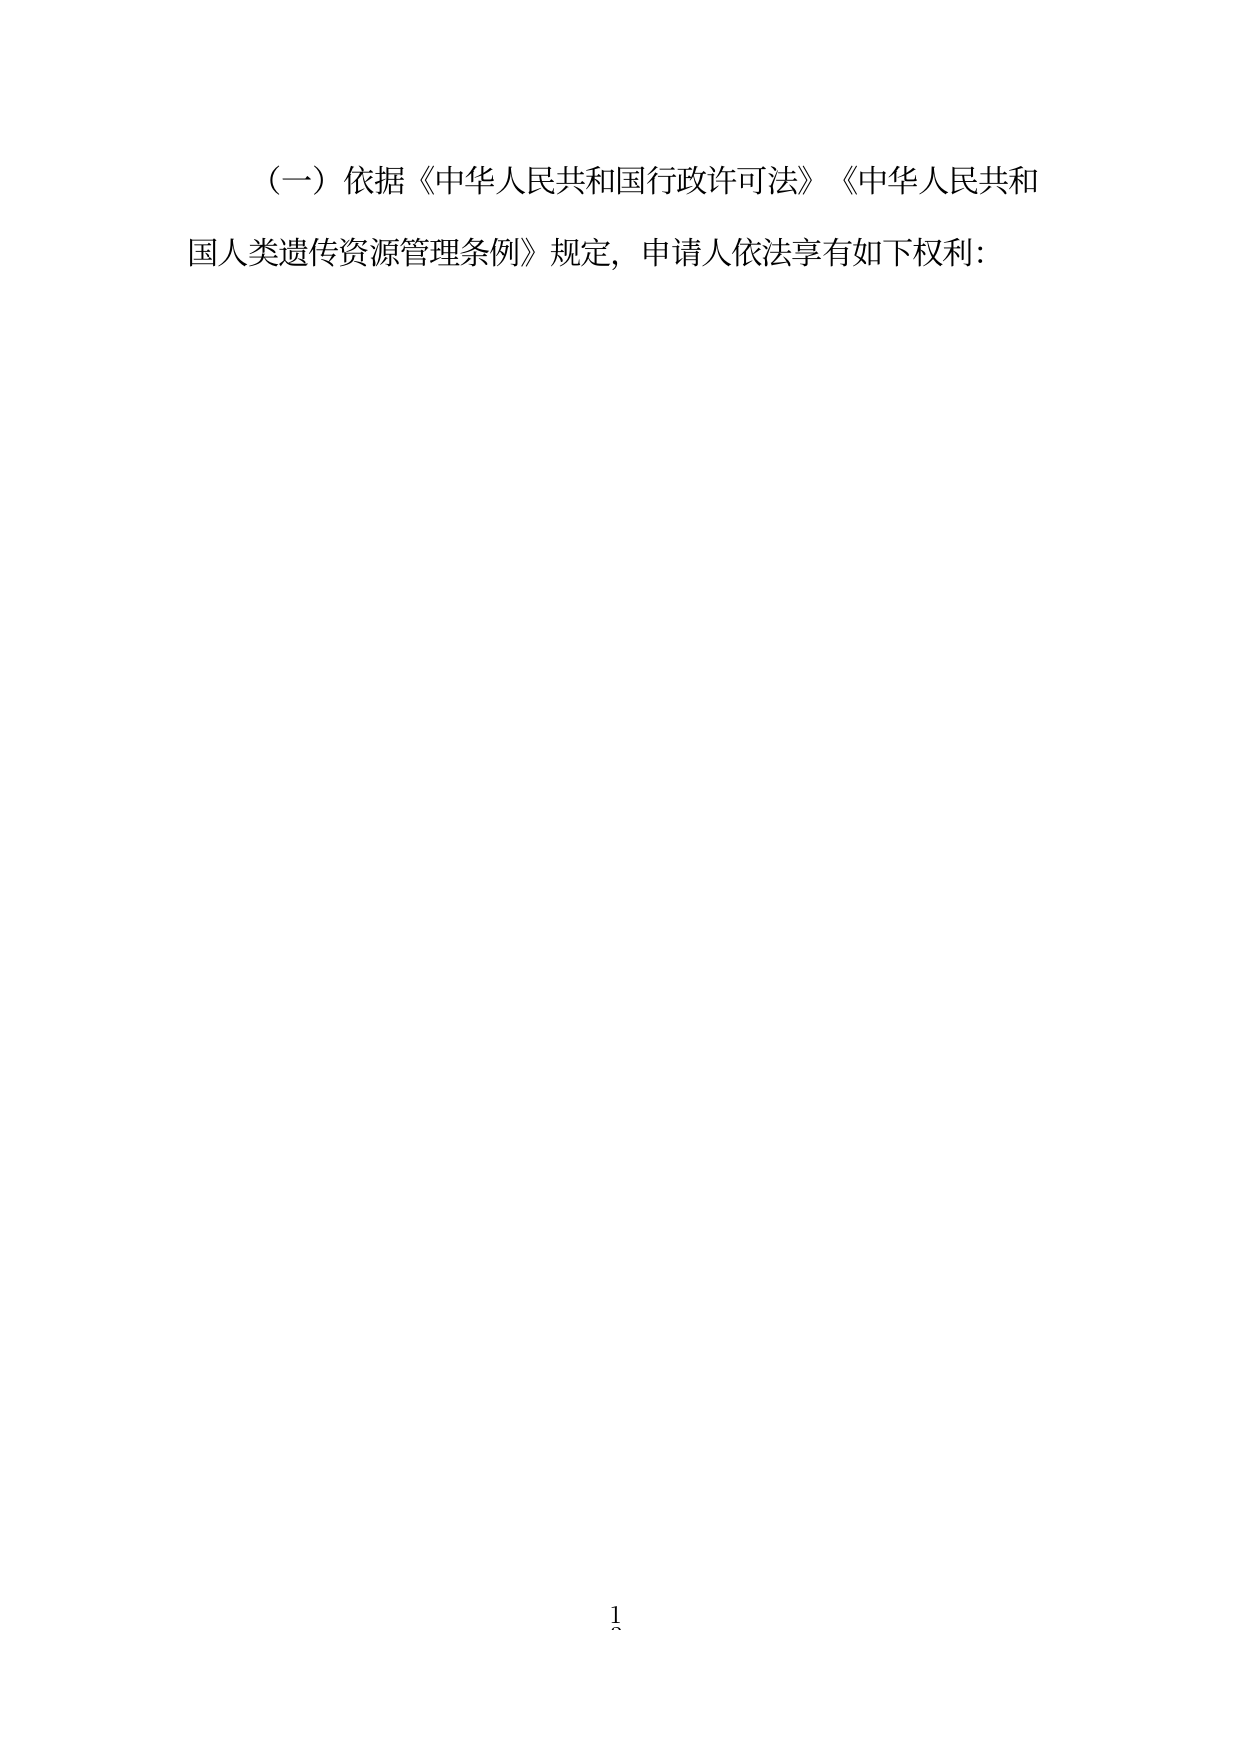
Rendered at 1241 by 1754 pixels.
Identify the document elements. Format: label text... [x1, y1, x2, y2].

text （一）依据《中华人民共和国行政许可法》《中华人民共和国人类遗传资源管理条例》规定，申请人依法享有如下权利： [187, 156, 1053, 273]
